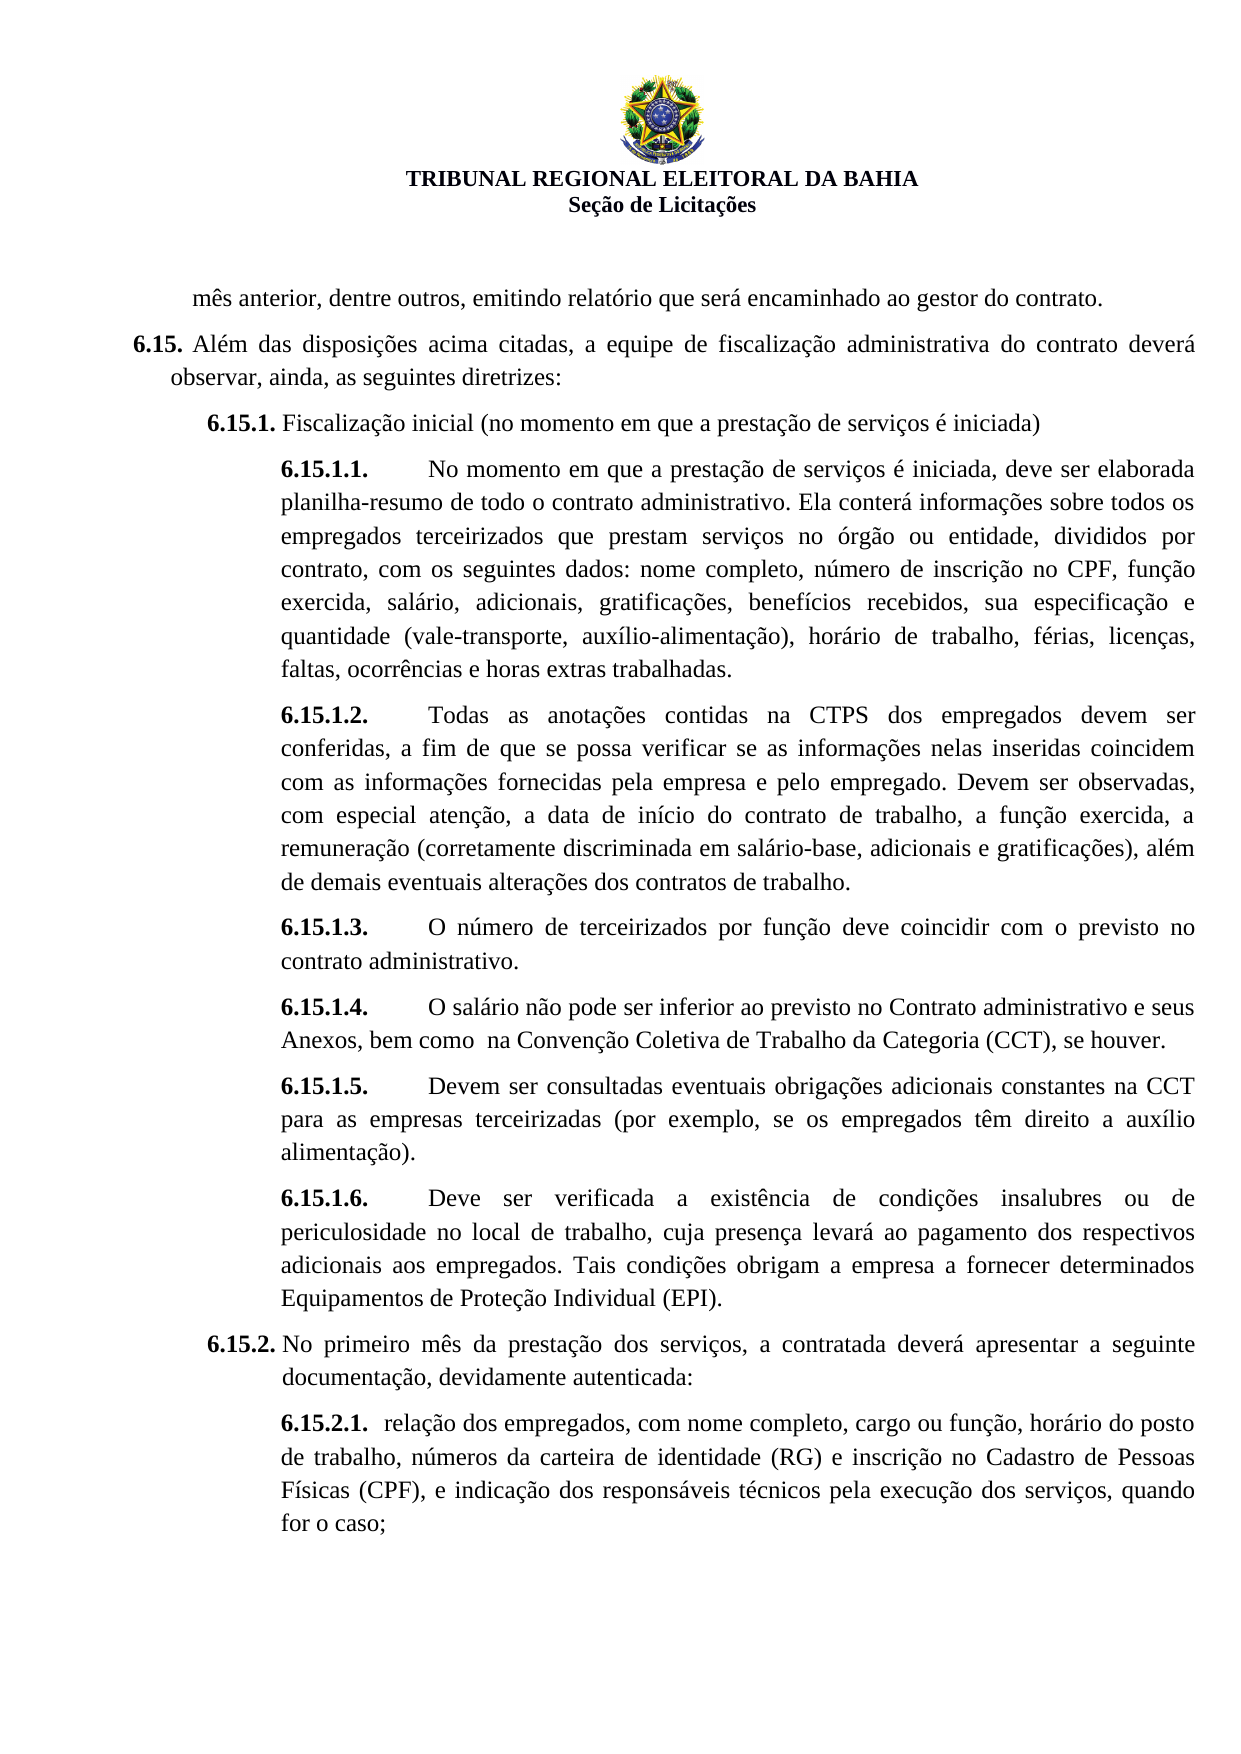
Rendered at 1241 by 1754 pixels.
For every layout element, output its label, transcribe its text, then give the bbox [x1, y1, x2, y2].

list O número de terceirizados por função deve coincidir com o previsto no contrato administrativo. [281, 909, 1196, 976]
list Deve ser verificada a existência de condições insalubres ou de periculosidade no local de trabalho, cuja presença levará ao pagamento dos respectivos adicionais aos empregados. Tais condições obrigam a empresa a fornecer determinados Equipamentos de Proteção Individual (EPI). [281, 1180, 1196, 1313]
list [133, 280, 1196, 313]
list Além das disposições acima citadas, a equipe de fiscalização administrativa do contrato deverá observar, ainda, as seguintes diretrizes: [133, 326, 1196, 392]
list No momento em que a prestação de serviços é iniciada, deve ser elaborada planilha-resumo de todo o contrato administrativo. Ela conterá informações sobre todos os empregados terceirizados que prestam serviços no órgão ou entidade, divididos por contrato, com os seguintes dados: nome completo, número de inscrição no CPF, função exercida, salário, adicionais, gratificações, benefícios recebidos, sua especificação e quantidade (vale-transporte, auxílio-alimentação), horário de trabalho, férias, licenças, faltas, ocorrências e horas extras trabalhadas. [281, 451, 1196, 684]
list Todas as anotações contidas na CTPS dos empregados devem ser conferidas, a fim de que se possa verificar se as informações nelas inseridas coincidem com as informações fornecidas pela empresa e pelo empregado. Devem ser observadas, com especial atenção, a data de início do contrato de trabalho, a função exercida, a remuneração (corretamente discriminada em salário-base, adicionais e gratificações), além de demais eventuais alterações dos contratos de trabalho. [281, 697, 1196, 897]
list Fiscalização inicial (no momento em que a prestação de serviços é iniciada) [207, 405, 1196, 438]
list relação dos empregados, com nome completo, cargo ou função, horário do posto de trabalho, números da carteira de identidade (RG) e inscrição no Cadastro de Pessoas Físicas (CPF), e indicação dos responsáveis técnicos pela execução dos serviços, quando for o caso; [281, 1405, 1196, 1538]
list No primeiro mês da prestação dos serviços, a contratada deverá apresentar a seguinte documentação, devidamente autenticada: [207, 1326, 1196, 1392]
list Devem ser consultadas eventuais obrigações adicionais constantes na CCT para as empresas terceirizadas (por exemplo, se os empregados têm direito a auxílio alimentação). [281, 1067, 1196, 1167]
list O salário não pode ser inferior ao previsto no Contrato administrativo e seus Anexos, bem como na Convenção Coletiva de Trabalho da Categoria (CCT), se houver. [281, 988, 1196, 1055]
